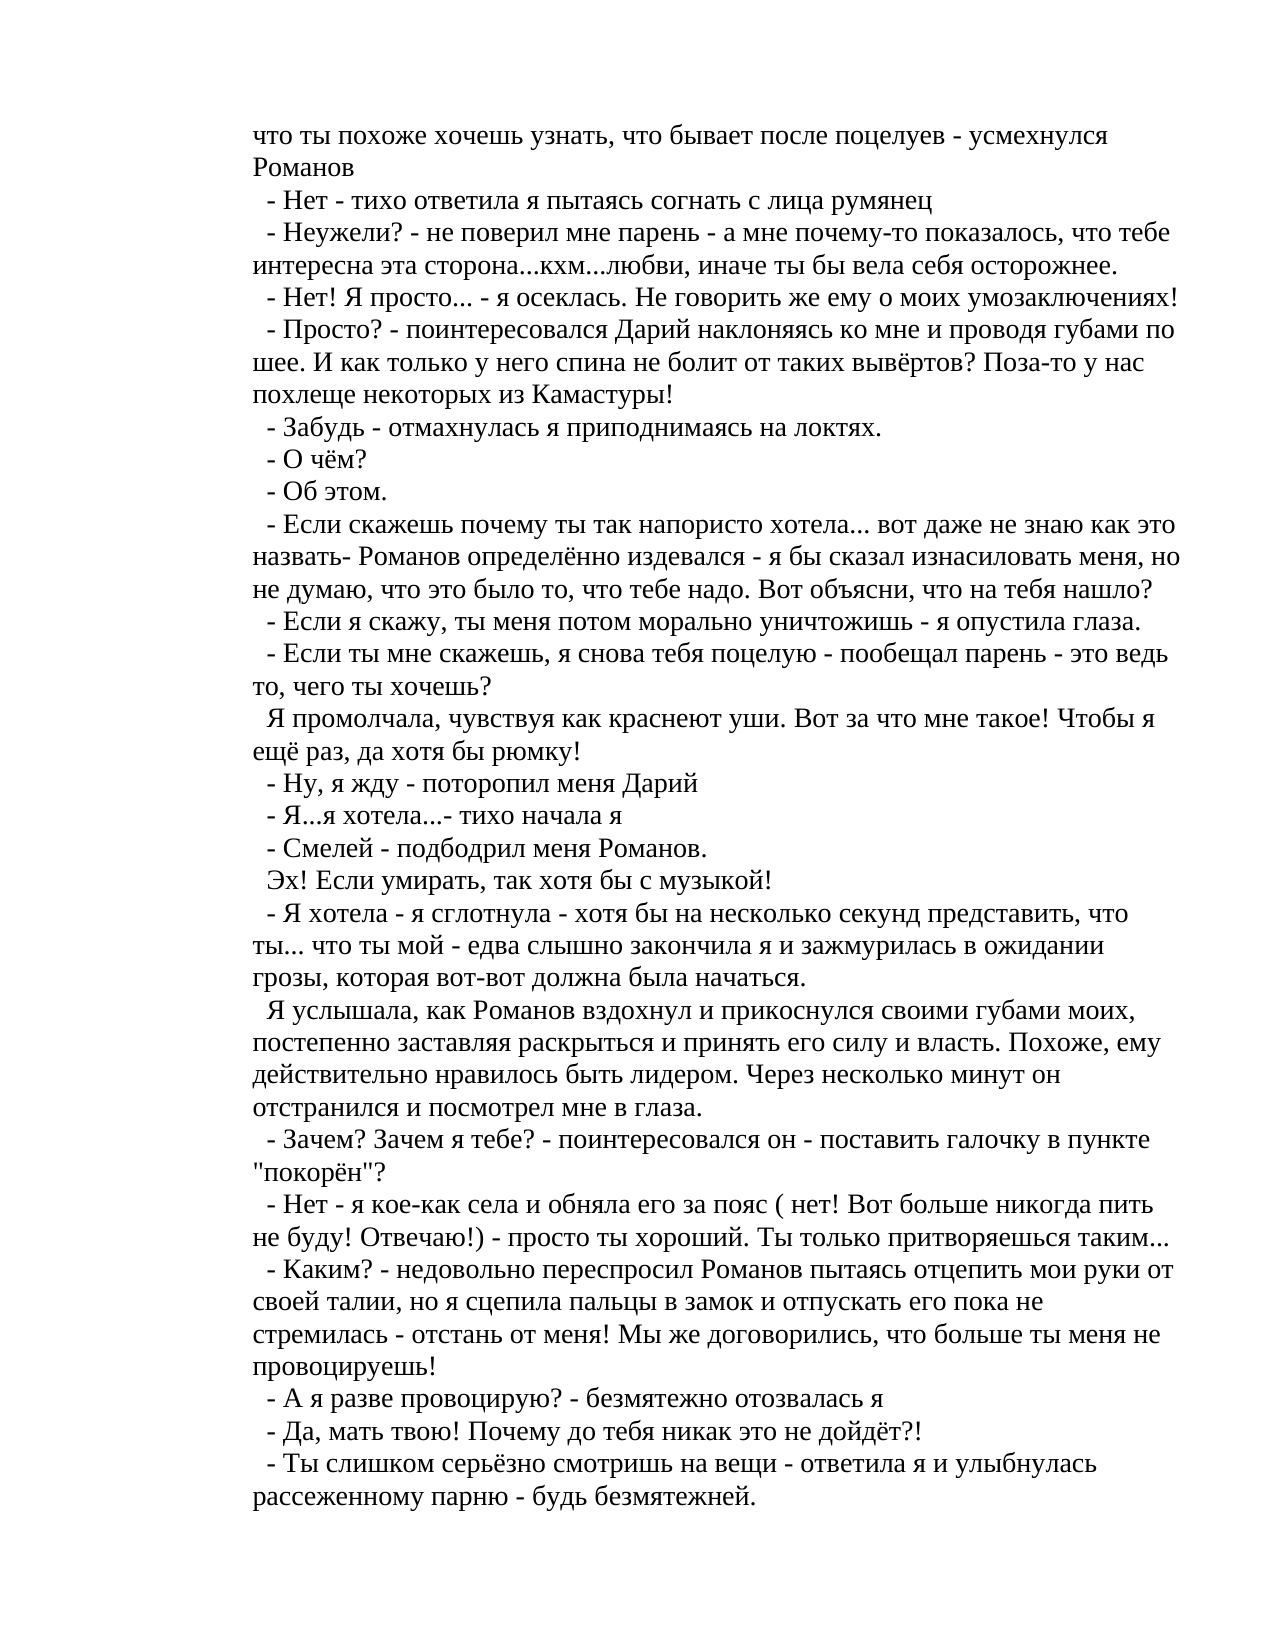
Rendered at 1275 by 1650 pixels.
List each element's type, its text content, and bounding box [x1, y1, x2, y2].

text - Нет! Я просто... - я осеклась. Не говорить же ему о моих умозаключениях! [252, 280, 1186, 312]
text - Неужели? - не поверил мне парень - а мне почему-то показалось, что тебе интересна эта сторона...кхм...любви, иначе ты бы вела себя осторожнее. [252, 215, 1186, 280]
text - Я хотела - я сглотнула - хотя бы на несколько секунд представить, что ты... что ты мой - едва слышно закончила я и зажмурилась в ожидании грозы, которая вот-вот должна была начаться. [252, 896, 1186, 993]
text - А я разве провоцирую? - безмятежно отозвалась я [252, 1382, 1186, 1414]
text Эх! Если умирать, так хотя бы с музыкой! [252, 863, 1186, 896]
text - Каким? - недовольно переспросил Романов пытаясь отцепить мои руки от своей талии, но я сцепила пальцы в замок и отпускать его пока не стремилась - отстань от меня! Мы же договорились, что больше ты меня не провоцируешь! [252, 1252, 1186, 1382]
text - Если скажешь почему ты так напористо хотела... вот даже не знаю как это назвать- Романов определённо издевался - я бы сказал изнасиловать меня, но не думаю, что это было то, что тебе надо. Вот объясни, что на тебя нашло? [252, 507, 1186, 604]
text - Смелей - подбодрил меня Романов. [252, 831, 1186, 863]
text - Если я скажу, ты меня потом морально уничтожишь - я опустила глаза. [252, 604, 1186, 636]
text - О чём? [252, 442, 1186, 474]
text - Нет - тихо ответила я пытаясь согнать с лица румянец [252, 183, 1186, 215]
text Я услышала, как Романов вздохнул и прикоснулся своими губами моих, постепенно заставляя раскрыться и принять его силу и власть. Похоже, ему действительно нравилось быть лидером. Через несколько минут он отстранился и посмотрел мне в глаза. [252, 993, 1186, 1122]
text - Нет - я кое-как села и обняла его за пояс ( нет! Вот больше никогда пить не буду! Отвечаю!) - просто ты хороший. Ты только притворяешься таким... [252, 1187, 1186, 1252]
text - Если ты мне скажешь, я снова тебя поцелую - пообещал парень - это ведь то, чего ты хочешь? [252, 636, 1186, 701]
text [252, 118, 1186, 183]
text - Забудь - отмахнулась я приподнимаясь на локтях. [252, 410, 1186, 442]
text - Просто? - поинтересовался Дарий наклоняясь ко мне и проводя губами по шее. И как только у него спина не болит от таких вывёртов? Поза-то у нас похлеще некоторых из Камастуры! [252, 312, 1186, 410]
text - Об этом. [252, 474, 1186, 507]
text - Ну, я жду - поторопил меня Дарий [252, 766, 1186, 798]
text - Ты слишком серьёзно смотришь на вещи - ответила я и улыбнулась рассеженному парню - будь безмятежней. [252, 1446, 1186, 1511]
text - Я...я хотела...- тихо начала я [252, 798, 1186, 831]
text - Да, мать твою! Почему до тебя никак это не дойдёт?! [252, 1414, 1186, 1446]
text Я промолчала, чувствуя как краснеют уши. Вот за что мне такое! Чтобы я ещё раз, да хотя бы рюмку! [252, 701, 1186, 766]
text - Зачем? Зачем я тебе? - поинтересовался он - поставить галочку в пункте "покорён"? [252, 1122, 1186, 1187]
